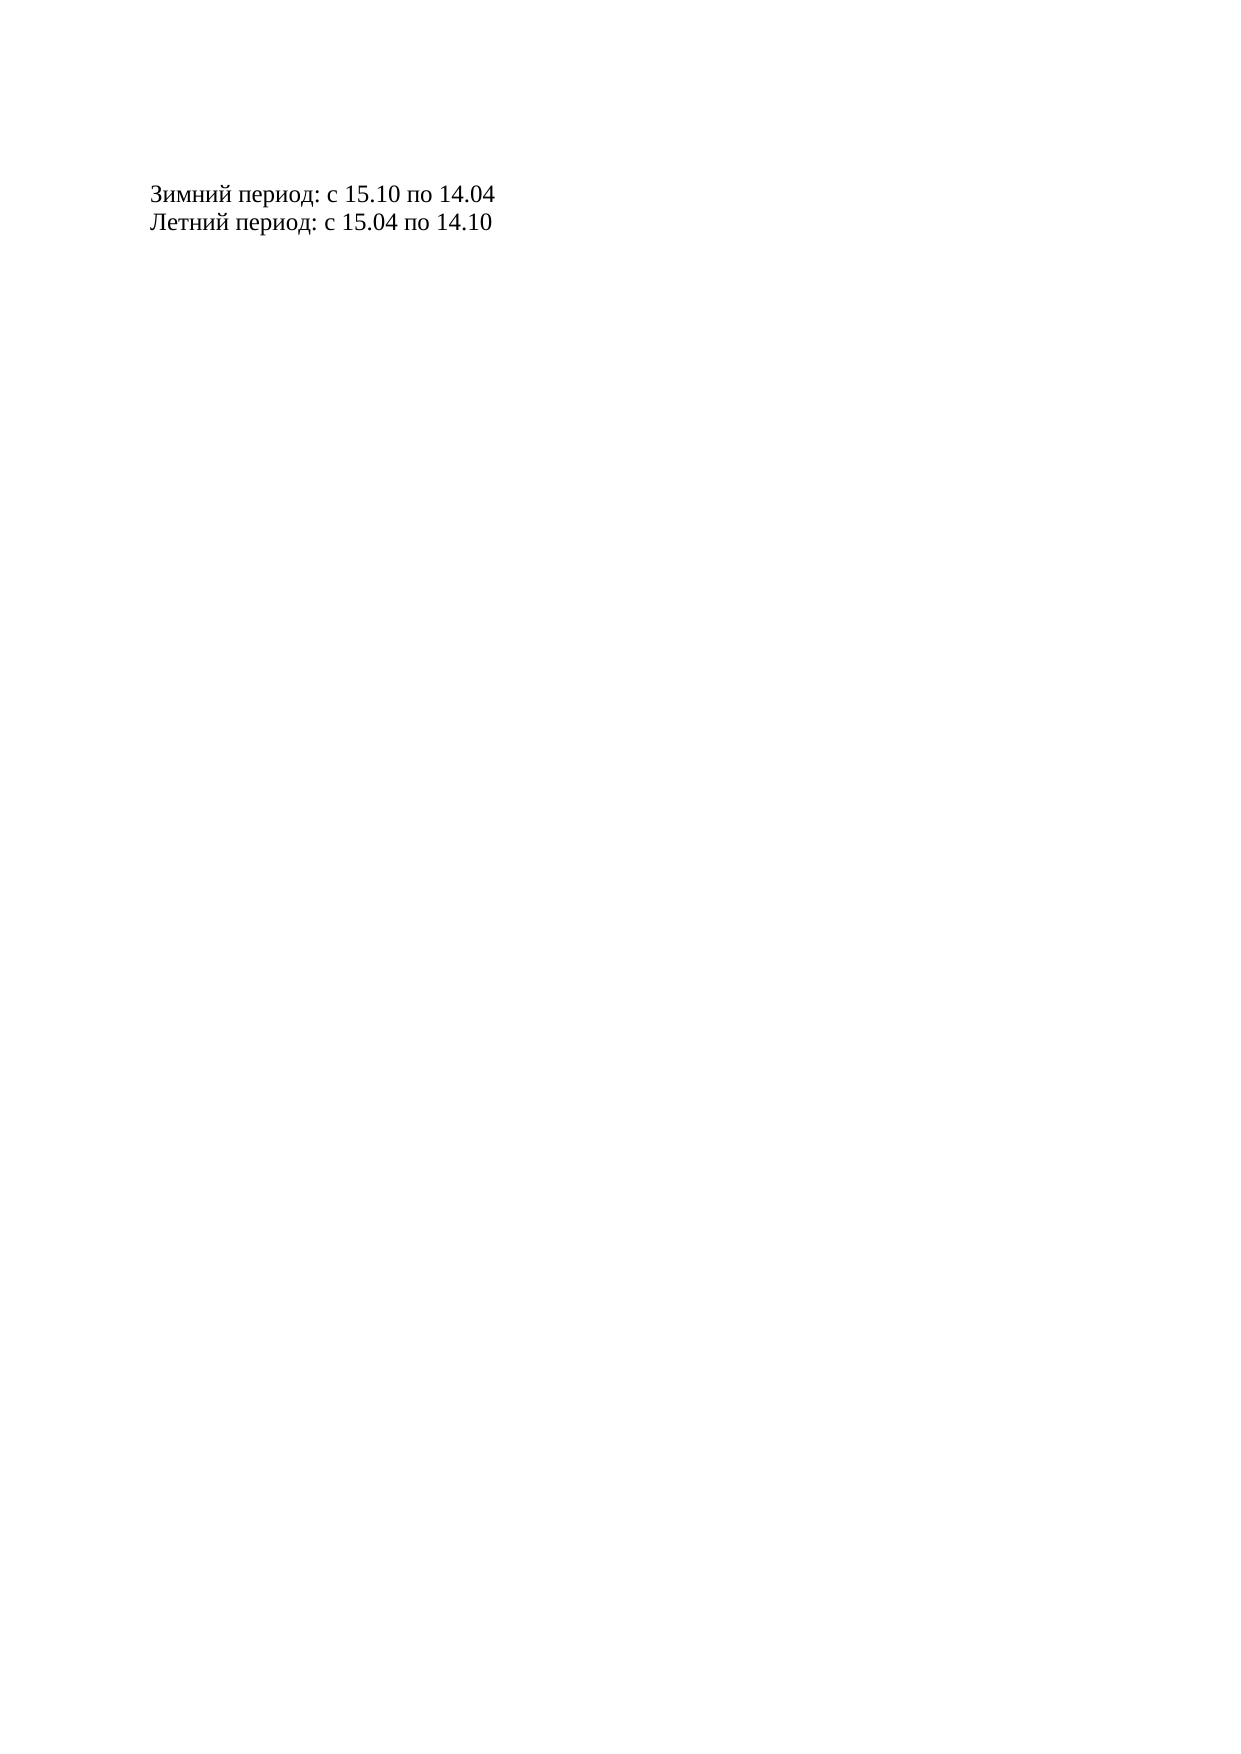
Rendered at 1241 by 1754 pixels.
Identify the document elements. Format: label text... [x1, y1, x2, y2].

text Летний период: с 15.04 по 14.10 [150, 207, 1090, 236]
text Зимний период: с 15.10 по 14.04 [150, 179, 1090, 207]
